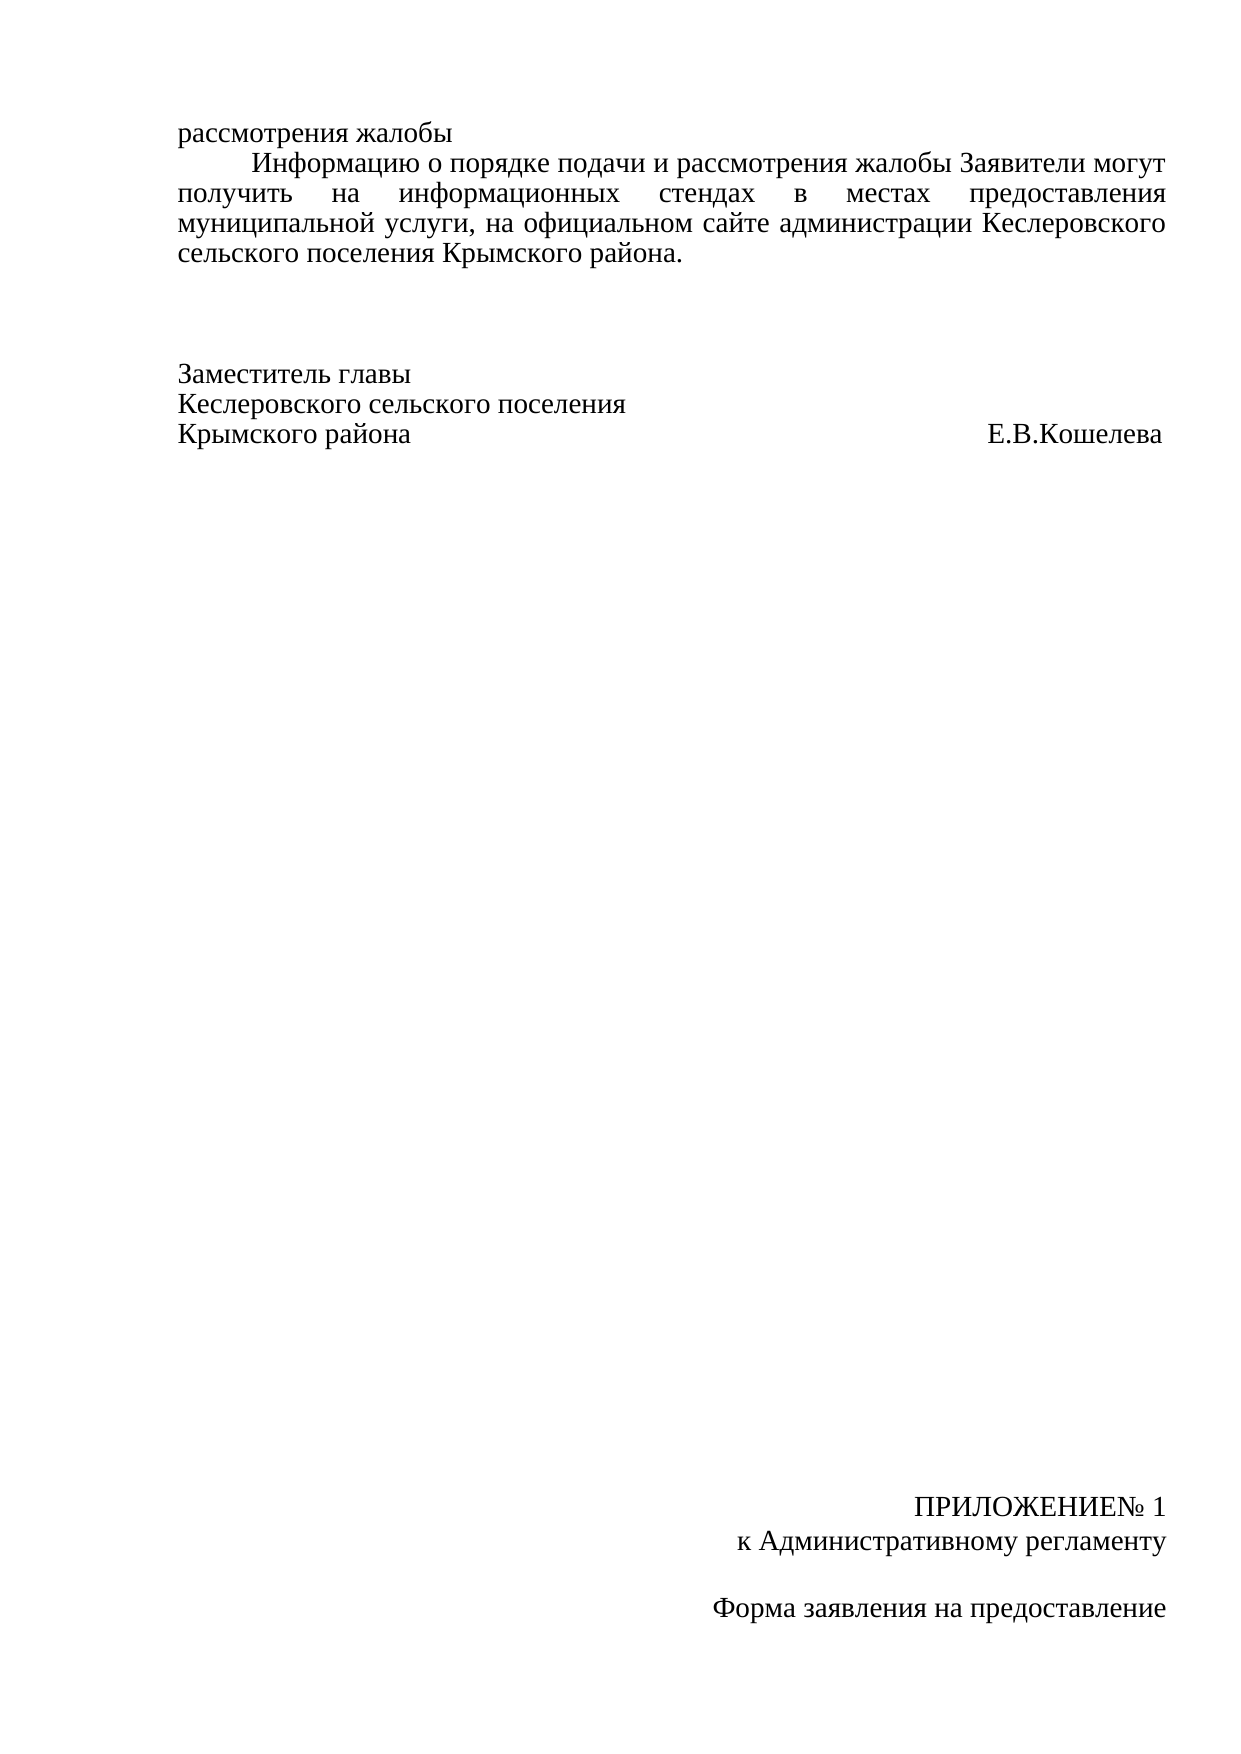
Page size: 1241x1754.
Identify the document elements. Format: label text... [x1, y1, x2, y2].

text Информацию о порядке подачи и рассмотрения жалобы Заявители могут получить на информационных стендах в местах предоставления муниципальной услуги, на официальном сайте администрации Кеслеровского сельского поселения Крымского района. [177, 148, 1167, 269]
text Заместитель главы [177, 359, 1167, 389]
text Крымского района Е.В.Кошелева [177, 419, 1167, 449]
text Форма заявления на предоставление [177, 1590, 1167, 1623]
text Кеслеровского сельского поселения [177, 389, 1167, 419]
text ПРИЛОЖЕНИЕ№ 1 [177, 1489, 1167, 1523]
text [177, 118, 1167, 148]
text к Административному регламенту [177, 1523, 1167, 1556]
